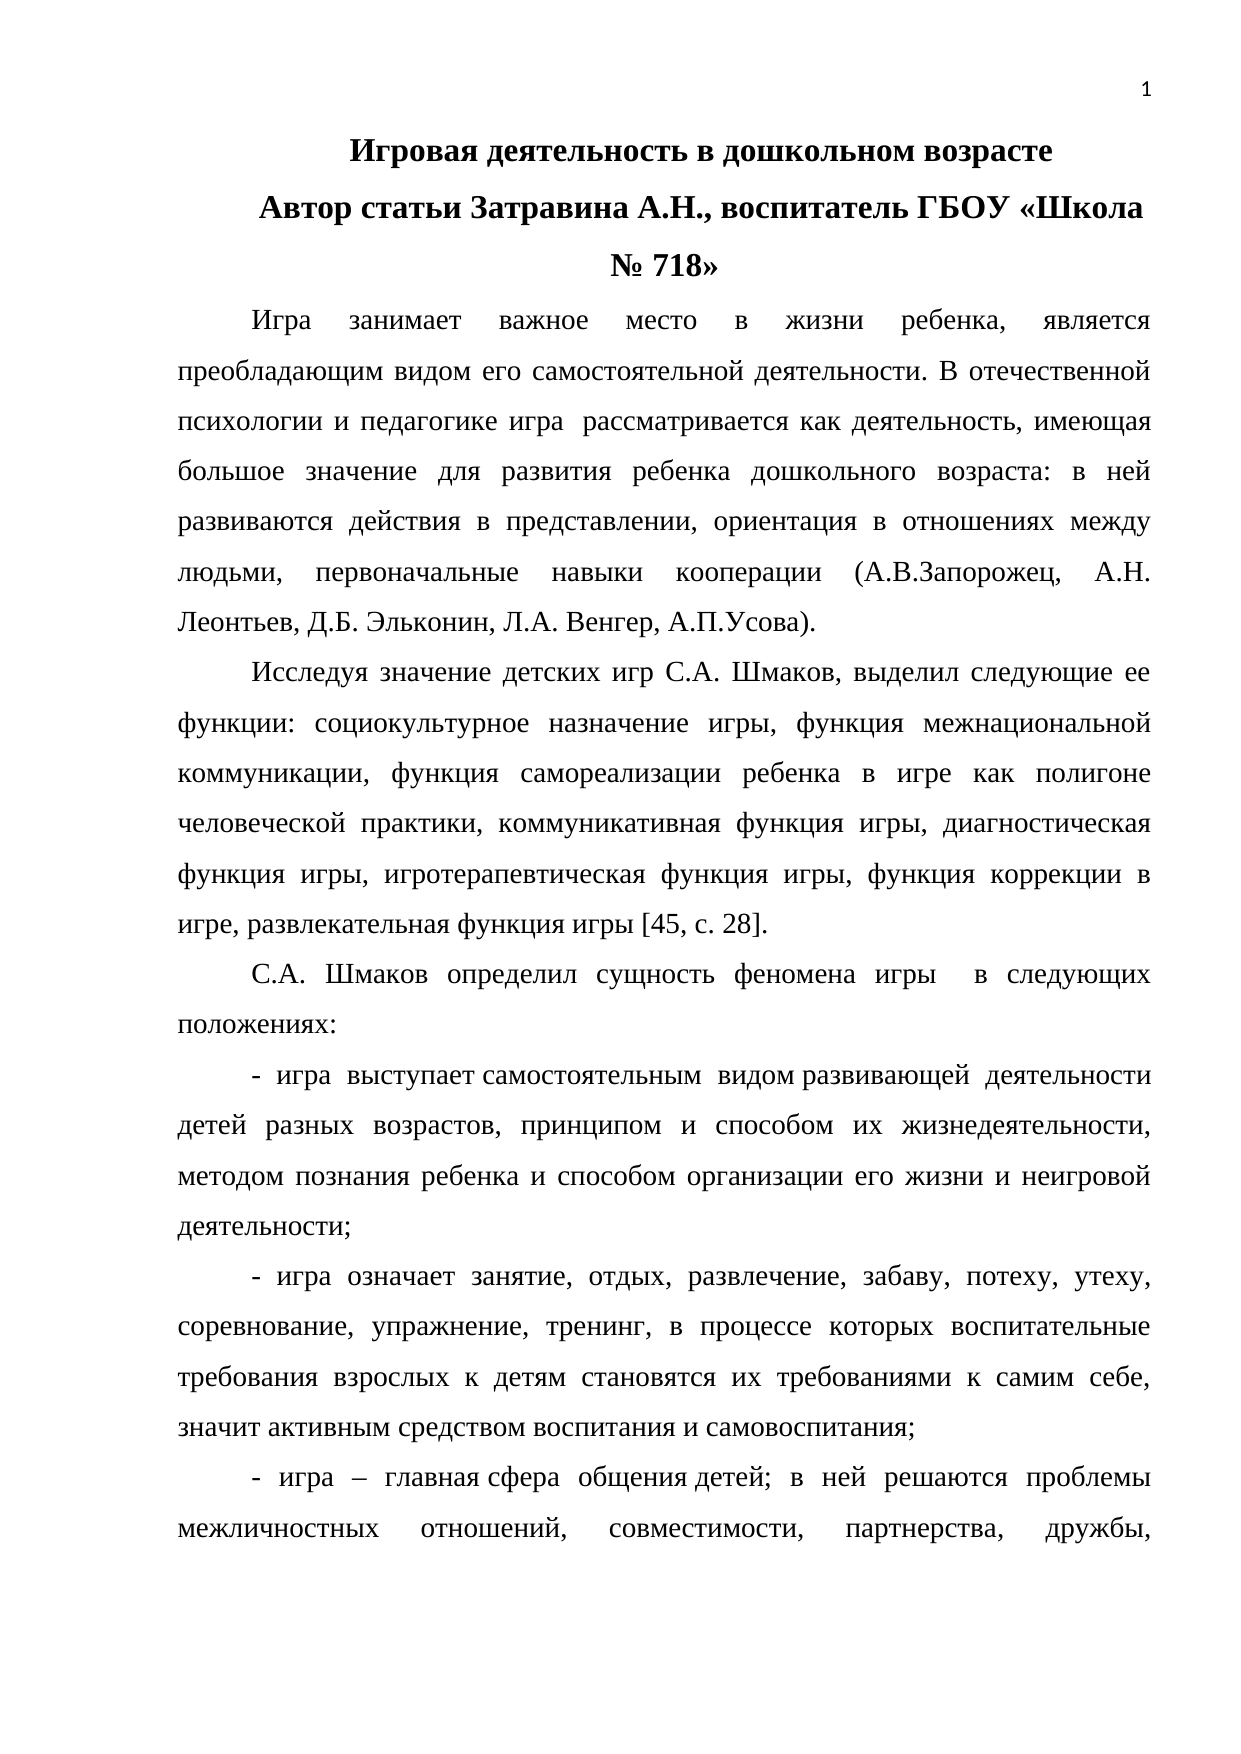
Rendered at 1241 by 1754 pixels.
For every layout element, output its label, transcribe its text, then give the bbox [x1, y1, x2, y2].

text Исследуя значение детских игр С.А. Шмаков, выделил следующие ее функции: социокультурное назначение игры, функция межнациональной коммуникации, функция самореализации ребенка в игре как полигоне человеческой практики, коммуникативная функция игры, диагностическая функция игры, игротерапевтическая функция игры, функция коррекции в игре, развлекательная функция игры [45, с. 28]. [177, 654, 1152, 939]
text - игра выступает самостоятельным видом развивающей деятельности детей разных возрастов, принципом и способом их жизнедеятельности, методом познания ребенка и способом организации его жизни и неигровой деятельности; [177, 1057, 1152, 1241]
text Игровая деятельность в дошкольном возрасте [177, 130, 1152, 168]
text Игра занимает важное место в жизни ребенка, является преобладающим видом его самостоятельной деятельности. В отечественной психологии и педагогике игра рассматривается как деятельность, имеющая большое значение для развития ребенка дошкольного возраста: в ней развиваются действия в представлении, ориентация в отношениях между людьми, первоначальные навыки кооперации (А.В.Запорожец, А.Н. Леонтьев, Д.Б. Эльконин, Л.А. Венгер, А.П.Усова). [177, 302, 1152, 638]
text - игра означает занятие, отдых, развлечение, забаву, потеху, утеху, соревнование, упражнение, тренинг, в процессе которых воспитательные требования взрослых к детям становятся их требованиями к самим себе, значит активным средством воспитания и самовоспитания; [177, 1258, 1152, 1443]
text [177, 1459, 1152, 1543]
text С.А. Шмаков определил сущность феномена игры в следующих положениях: [177, 956, 1152, 1040]
text Автор статьи Затравина А.Н., воспитатель ГБОУ «Школа № 718» [177, 187, 1152, 283]
